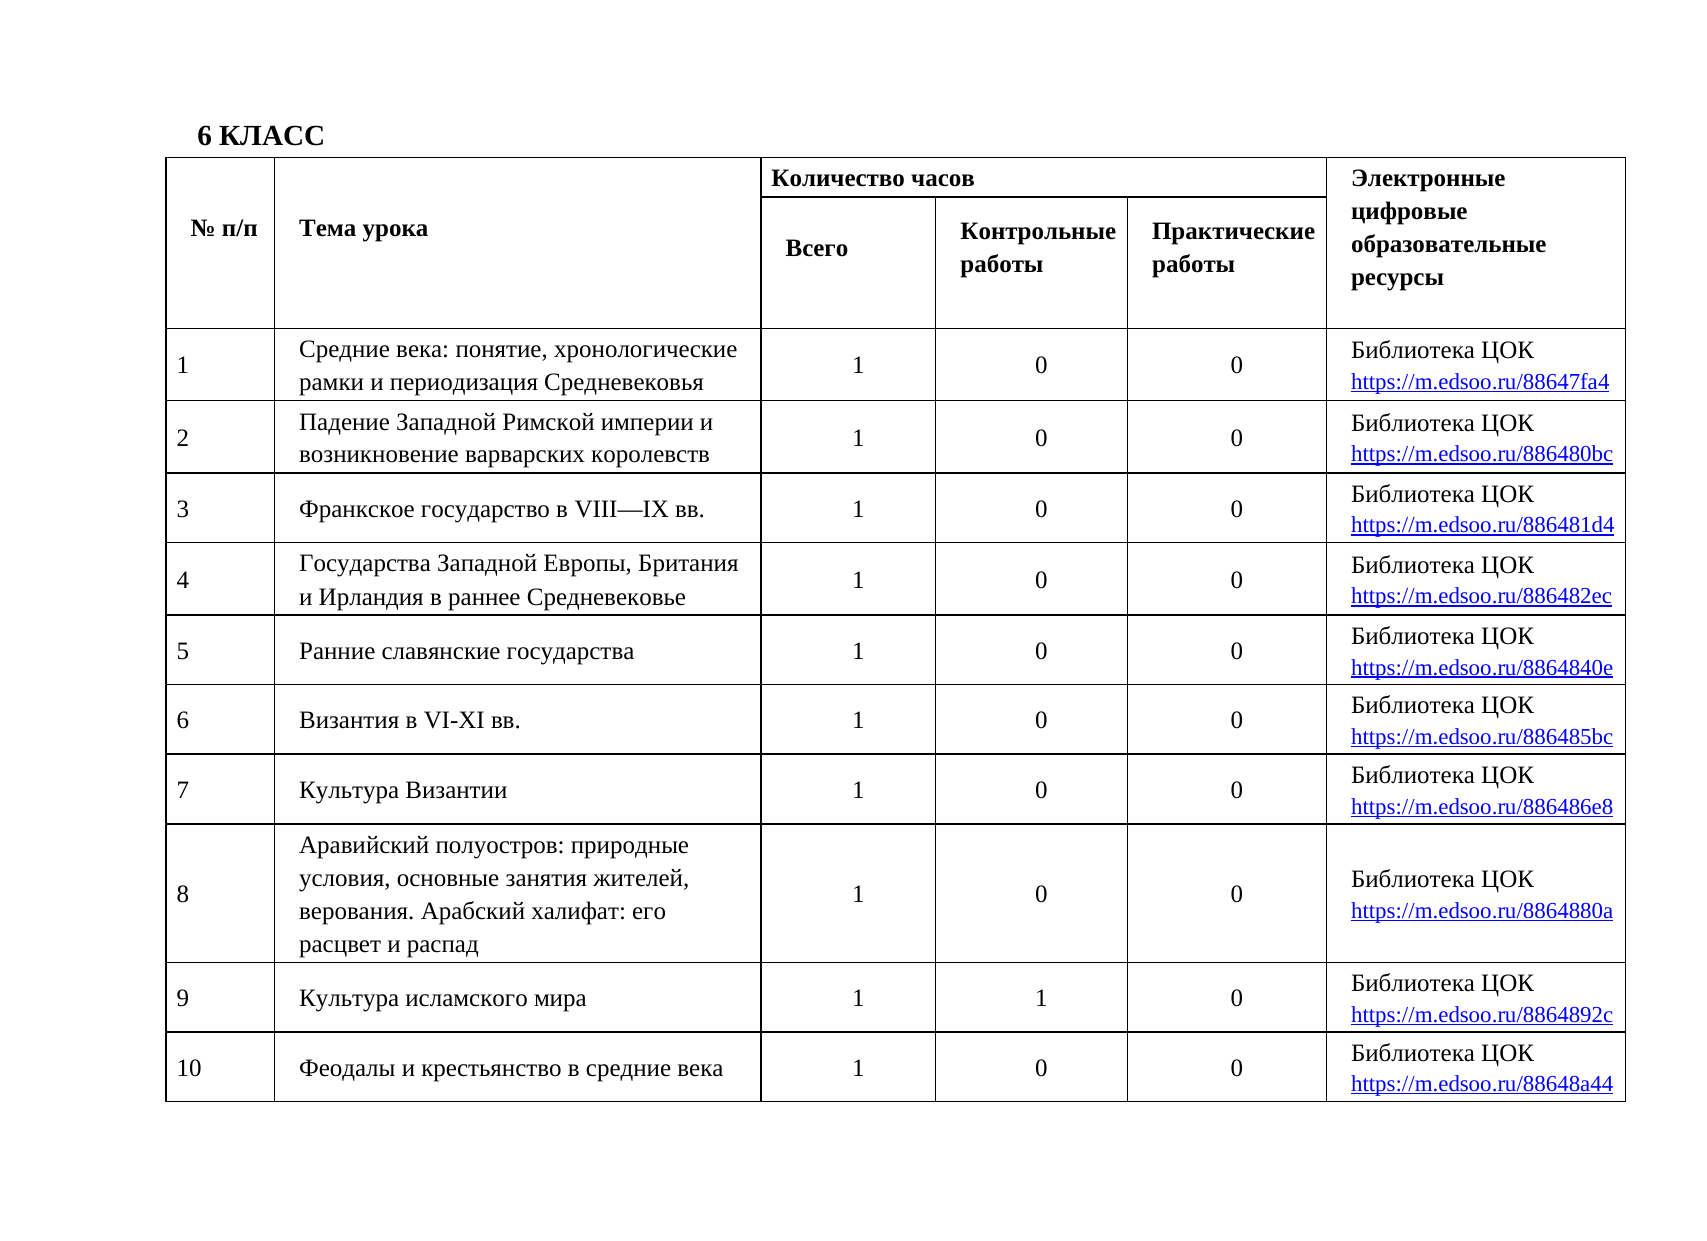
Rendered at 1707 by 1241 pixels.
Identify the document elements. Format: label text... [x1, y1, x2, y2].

table_cell 5 [167, 616, 274, 684]
table_cell Культура Византии [275, 755, 760, 823]
table_cell 1 [762, 616, 935, 684]
table_cell Средние века: понятие, хронологические рамки и периодизация Средневековья [275, 329, 760, 400]
table_cell Библиотека ЦОК https://m.edsoo.ru/8864840e [1327, 616, 1625, 684]
table_cell 1 [762, 685, 935, 753]
table_cell 0 [936, 825, 1127, 961]
table_cell Практические работы [1128, 198, 1326, 327]
table_cell 1 [762, 755, 935, 823]
table_cell 0 [936, 401, 1127, 472]
table_cell Библиотека ЦОК https://m.edsoo.ru/886486e8 [1327, 755, 1625, 823]
table_cell 8 [167, 825, 274, 961]
table_cell 6 [167, 685, 274, 753]
table_header Электронные цифровые образовательные ресурсы [1327, 158, 1625, 327]
table_cell 1 [762, 401, 935, 472]
table_cell Библиотека ЦОК https://m.edsoo.ru/88647fa4 [1327, 329, 1625, 400]
table_cell Библиотека ЦОК https://m.edsoo.ru/886480bc [1327, 401, 1625, 472]
table_cell 0 [936, 474, 1127, 542]
table_cell 0 [936, 543, 1127, 614]
table_cell Ранние славянские государства [275, 616, 760, 684]
table_cell Библиотека ЦОК https://m.edsoo.ru/8864892c [1327, 963, 1625, 1031]
table_cell 0 [1128, 474, 1326, 542]
table_cell Библиотека ЦОК https://m.edsoo.ru/886481d4 [1327, 474, 1625, 542]
table_cell 9 [167, 963, 274, 1031]
text 6 КЛАСС [190, 118, 1618, 152]
table_cell 0 [936, 755, 1127, 823]
table_cell 0 [1128, 543, 1326, 614]
table_cell Государства Западной Европы, Британия и Ирландия в раннее Средневековье [275, 543, 760, 614]
table_header № п/п [167, 158, 274, 327]
table_cell Библиотека ЦОК https://m.edsoo.ru/886482ec [1327, 543, 1625, 614]
table_cell 0 [1128, 329, 1326, 400]
table_cell 7 [167, 755, 274, 823]
table_cell 1 [762, 543, 935, 614]
table_cell 10 [167, 1033, 274, 1101]
table_header Количество часов [762, 158, 1326, 196]
table_cell 0 [936, 329, 1127, 400]
table_cell 0 [936, 1033, 1127, 1101]
table_cell 1 [762, 474, 935, 542]
table_cell Падение Западной Римской империи и возникновение варварских королевств [275, 401, 760, 472]
table_cell Культура исламского мира [275, 963, 760, 1031]
table_cell 0 [1128, 963, 1326, 1031]
table_cell 3 [167, 474, 274, 542]
table_cell 0 [1128, 825, 1326, 961]
table_cell 1 [762, 1033, 935, 1101]
table_header Тема урока [275, 158, 760, 327]
table_cell 0 [1128, 401, 1326, 472]
table_cell 0 [936, 616, 1127, 684]
table_cell Франкское государство в VIII—IX вв. [275, 474, 760, 542]
table_cell Византия в VI-XI вв. [275, 685, 760, 753]
table_cell Аравийский полуостров: природные условия, основные занятия жителей, верования. Арабский халифат: его расцвет и распад [275, 825, 760, 961]
table_cell 1 [167, 329, 274, 400]
table_cell 1 [762, 329, 935, 400]
table_cell 4 [167, 543, 274, 614]
table_cell 0 [1128, 1033, 1326, 1101]
table_cell 0 [936, 685, 1127, 753]
table_cell Контрольные работы [936, 198, 1127, 327]
table_cell Всего [762, 198, 935, 327]
table_cell 1 [762, 825, 935, 961]
table_cell 0 [1128, 616, 1326, 684]
table_cell 0 [1128, 755, 1326, 823]
table_cell Библиотека ЦОК https://m.edsoo.ru/88648a44 [1327, 1033, 1625, 1101]
table_cell Библиотека ЦОК https://m.edsoo.ru/886485bc [1327, 685, 1625, 753]
table_cell 1 [936, 963, 1127, 1031]
table_cell Библиотека ЦОК https://m.edsoo.ru/8864880a [1327, 825, 1625, 961]
table_cell 2 [167, 401, 274, 472]
table_cell 0 [1128, 685, 1326, 753]
table_cell 1 [762, 963, 935, 1031]
table_cell Феодалы и крестьянство в средние века [275, 1033, 760, 1101]
